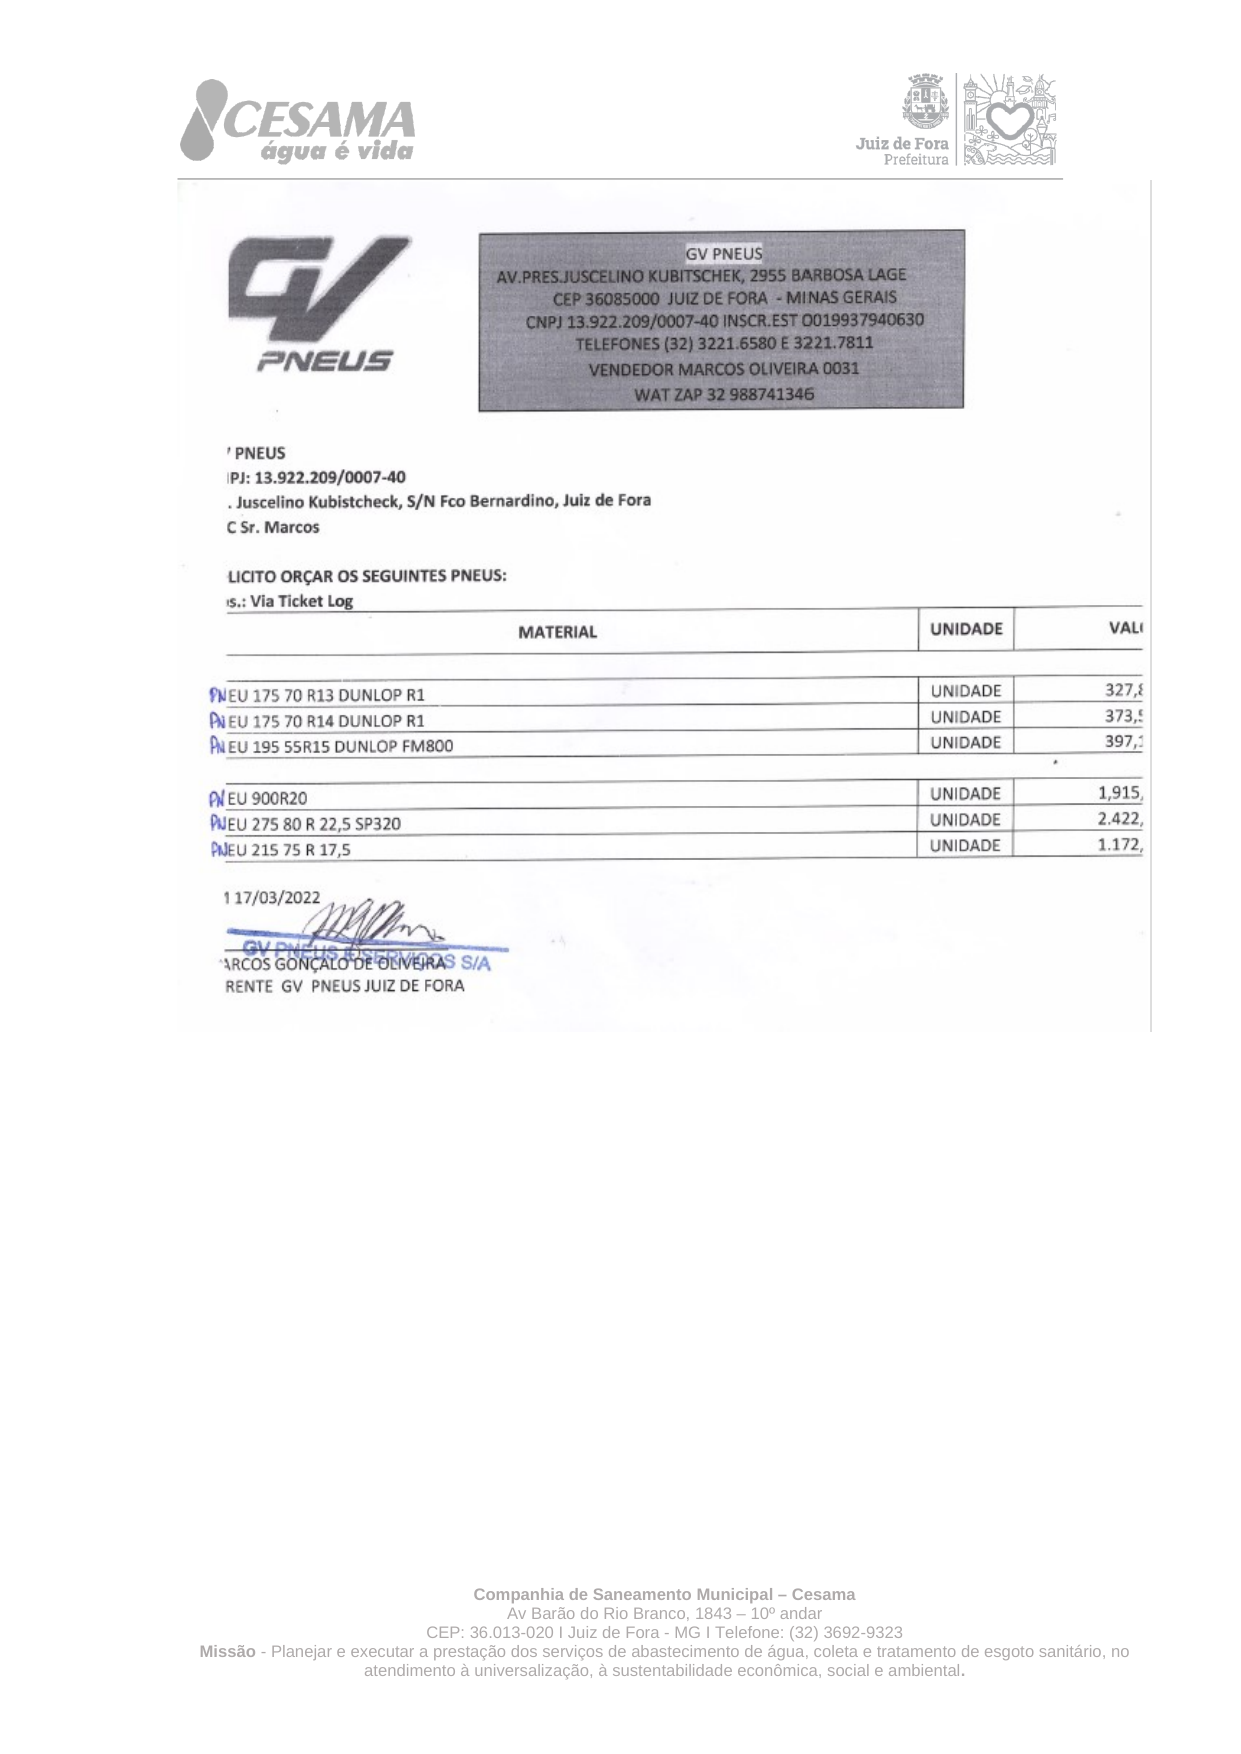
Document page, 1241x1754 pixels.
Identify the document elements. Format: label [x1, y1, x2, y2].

picture [177, 73, 1152, 1032]
